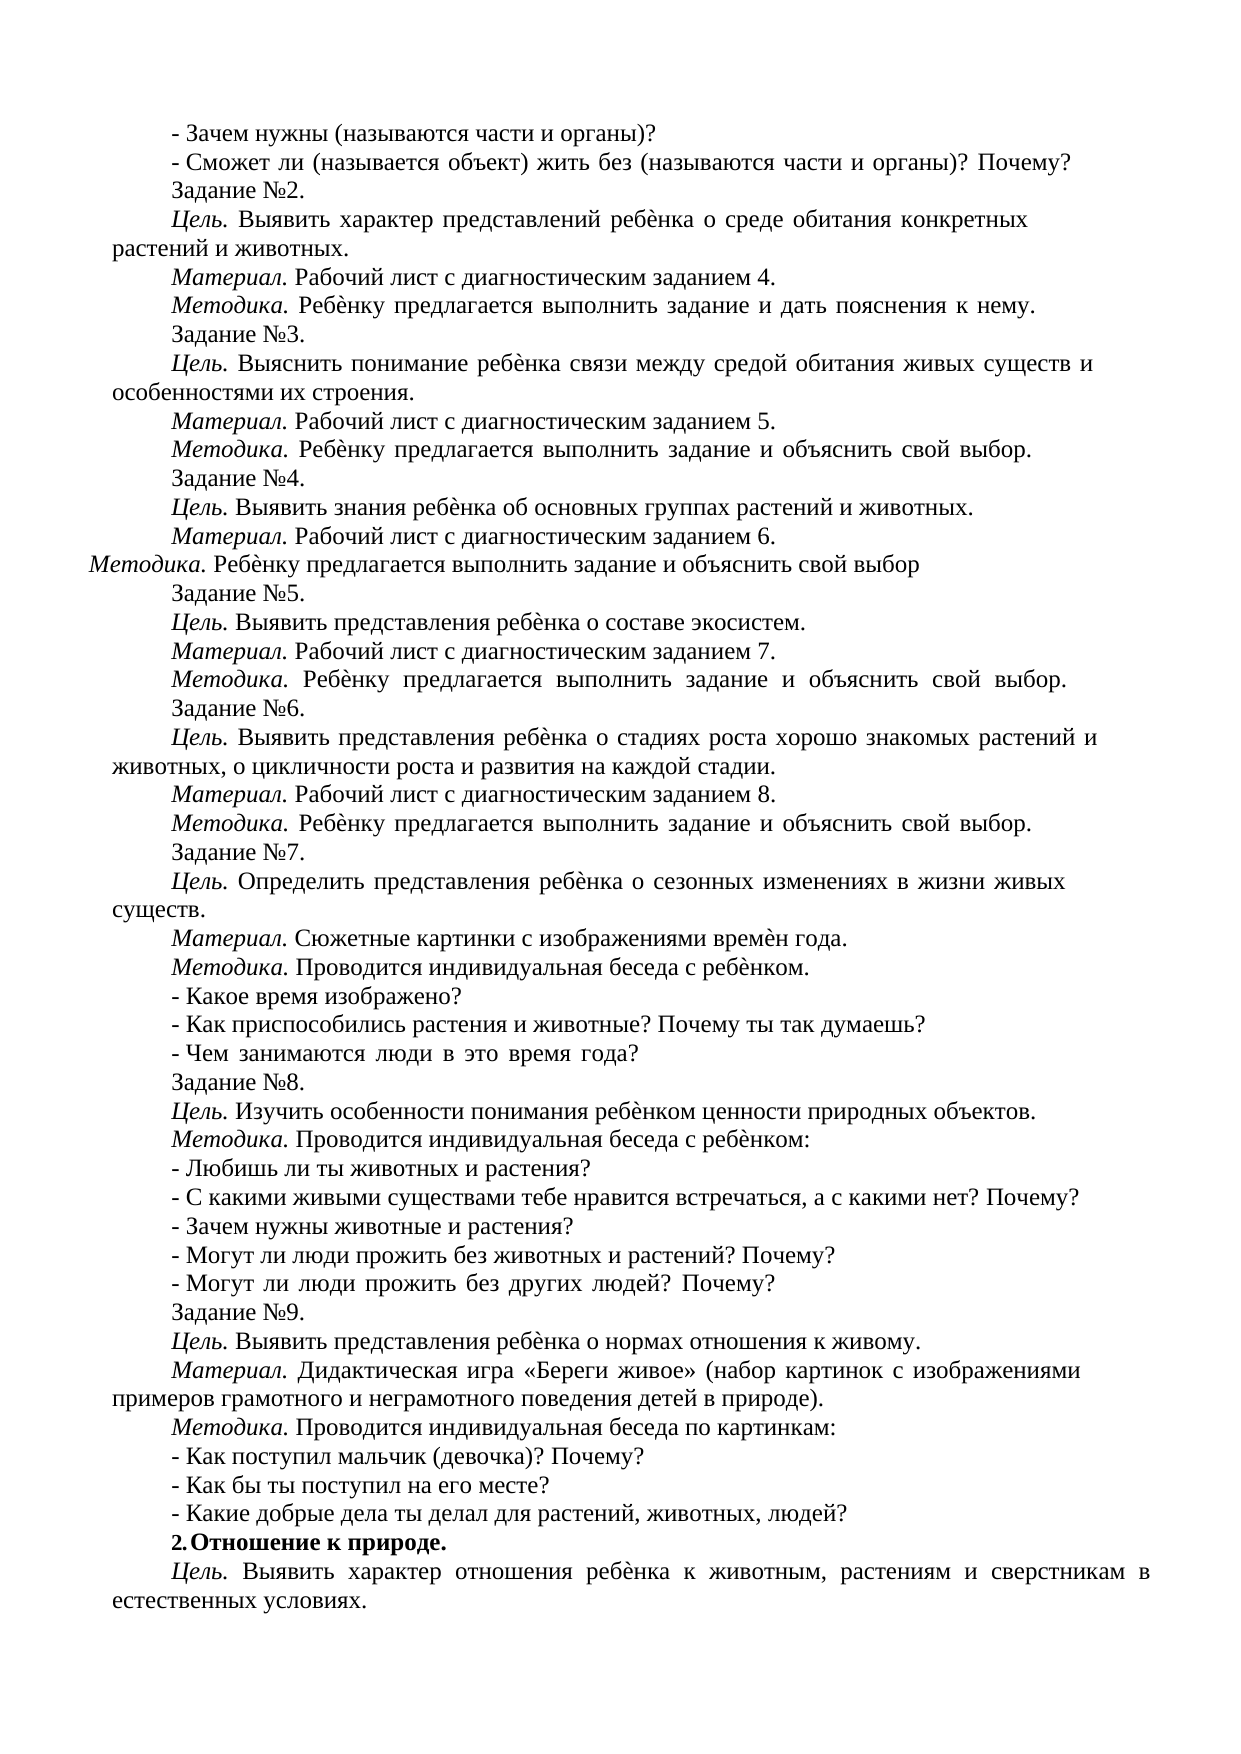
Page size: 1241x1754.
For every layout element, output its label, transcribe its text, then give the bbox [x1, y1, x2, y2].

text Цель. Выявить знания ребѐнка об основных группах растений и животных. [171, 492, 1152, 521]
list Как бы ты поступил на его месте? [171, 1470, 1152, 1498]
text Материал. Рабочий лист с диагностическим заданием 5. [171, 406, 1152, 434]
text Методика. Ребѐнку предлагается выполнить задание и объяснить свой выбор. Задание №4. [171, 434, 1033, 492]
list Сможет ли (называется объект) жить без (называются части и органы)? Почему? Задание №2. [171, 147, 1071, 204]
text Методика. Проводится индивидуальная беседа с ребѐнком. [171, 952, 1152, 981]
text Методика. Проводится индивидуальная беседа по картинкам: [171, 1412, 1152, 1441]
list Какие добрые дела ты делал для растений, животных, людей? [171, 1498, 1152, 1527]
text Материал. Рабочий лист с диагностическим заданием 7. [171, 636, 1152, 664]
text Методика. Проводится индивидуальная беседа с ребѐнком: [171, 1124, 1152, 1153]
list С какими живыми существами тебе нравится встречаться, а с какими нет? Почему? [171, 1182, 1152, 1211]
text Материал. Сюжетные картинки с изображениями времѐн года. [171, 923, 1152, 952]
text Цель. Выявить характер представлений ребѐнка о среде обитания конкретных растений и животных. [112, 204, 1029, 262]
text Методика. Ребѐнку предлагается выполнить задание и объяснить свой выбор. Задание №7. [171, 808, 1033, 866]
list Зачем нужны (называются части и органы)? [171, 118, 1152, 147]
text Материал. Рабочий лист с диагностическим заданием 8. [171, 779, 1152, 808]
text Методика. Ребѐнку предлагается выполнить задание и объяснить свой выбор [89, 549, 1152, 578]
list Как приспособились растения и животные? Почему ты так думаешь? [171, 1009, 1152, 1038]
list Могут ли люди прожить без других людей? Почему? Задание №9. [171, 1268, 775, 1326]
text Цель. Определить представления ребѐнка о сезонных изменениях в жизни живых существ. [112, 866, 1066, 923]
text Цель. Выявить представления ребѐнка о составе экосистем. [171, 607, 1152, 636]
text Цель. Выявить представления ребѐнка о стадиях роста хорошо знакомых растений и животных, о цикличности роста и развития на каждой стадии. [112, 722, 1098, 779]
text Материал. Рабочий лист с диагностическим заданием 6. [171, 521, 1152, 549]
text Цель. Выяснить понимание ребѐнка связи между средой обитания живых существ и особенностями их строения. [112, 348, 1094, 406]
text Материал. Дидактическая игра «Береги живое» (набор картинок с изображениями примеров грамотного и неграмотного поведения детей в природе). [112, 1355, 1081, 1412]
list Какое время изображено? [171, 981, 1152, 1009]
text Материал. Рабочий лист с диагностическим заданием 4. [171, 262, 1152, 291]
list Любишь ли ты животных и растения? [171, 1153, 1152, 1182]
list Могут ли люди прожить без животных и растений? Почему? [171, 1240, 1152, 1268]
list Как поступил мальчик (девочка)? Почему? [171, 1441, 1152, 1470]
text Цель. Выявить представления ребѐнка о нормах отношения к живому. [171, 1326, 1152, 1355]
list Зачем нужны животные и растения? [171, 1211, 1152, 1240]
text Методика. Ребѐнку предлагается выполнить задание и объяснить свой выбор. Задание №6. [171, 664, 1068, 722]
text Цель. Выявить характер отношения ребѐнка к животным, растениям и сверстникам в естественных условиях. [112, 1556, 1152, 1614]
list Чем занимаются люди в это время года? Задание №8. [171, 1038, 639, 1096]
subtitle Отношение к природе. [171, 1528, 1152, 1556]
text Методика. Ребѐнку предлагается выполнить задание и дать пояснения к нему. Задание №3. [171, 291, 1036, 348]
text Задание №5. [171, 578, 1152, 607]
text Цель. Изучить особенности понимания ребѐнком ценности природных объектов. [171, 1096, 1152, 1124]
